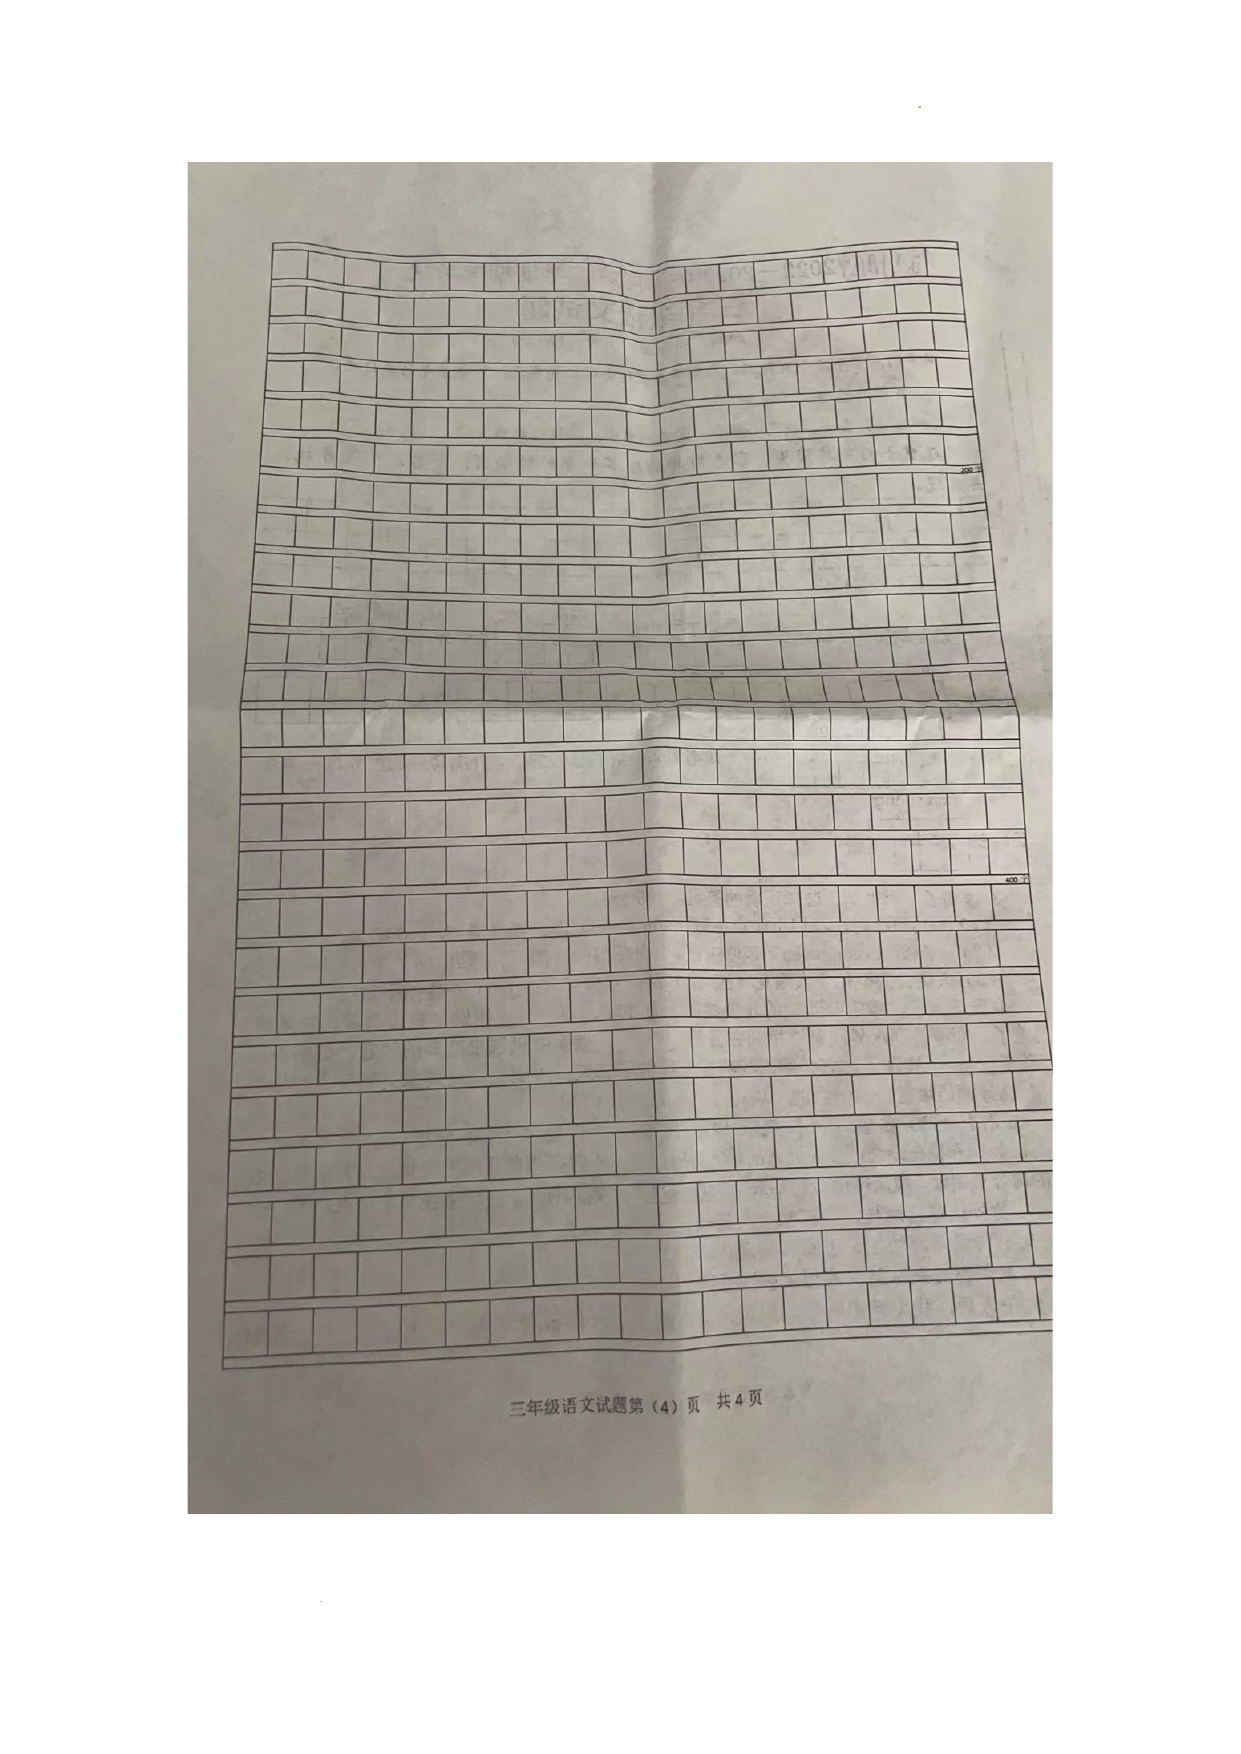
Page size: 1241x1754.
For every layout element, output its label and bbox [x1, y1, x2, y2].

picture [187, 162, 1053, 1514]
